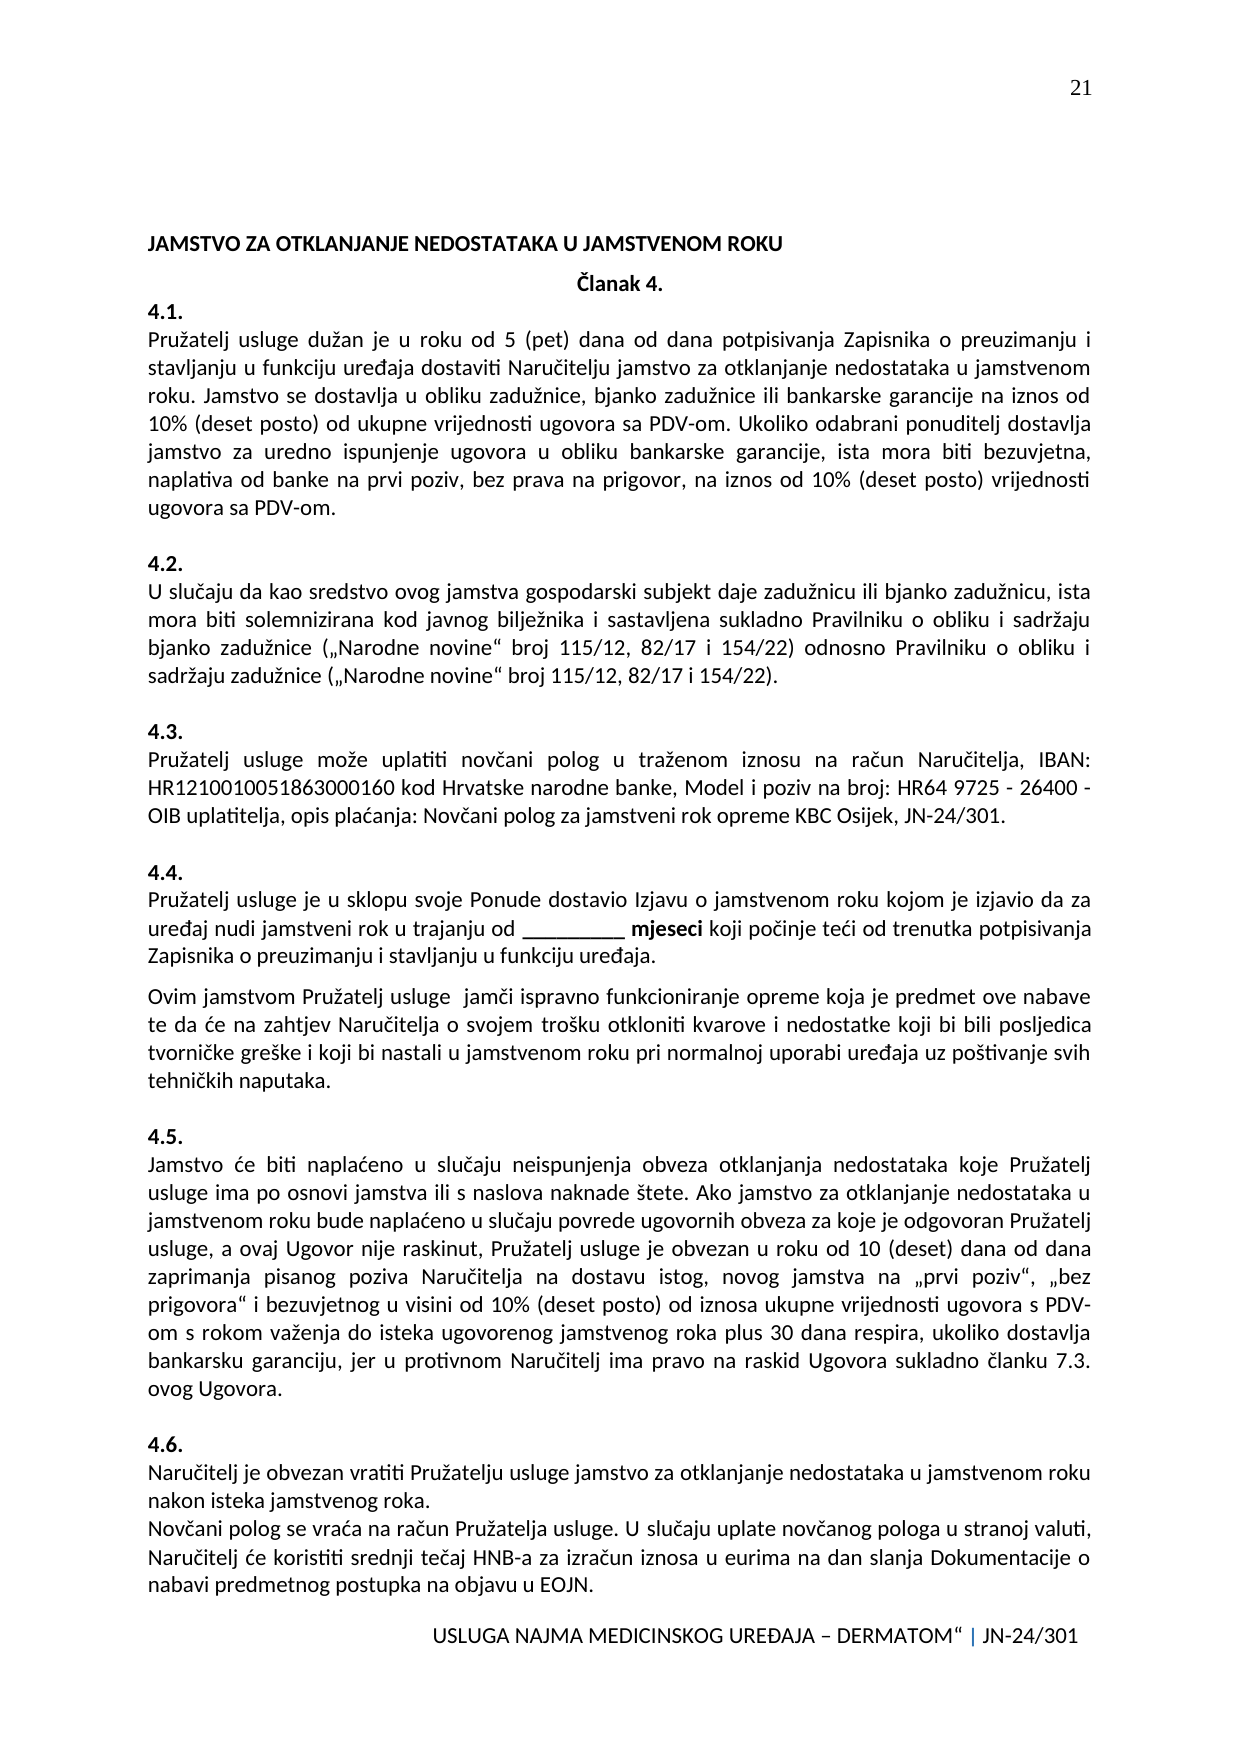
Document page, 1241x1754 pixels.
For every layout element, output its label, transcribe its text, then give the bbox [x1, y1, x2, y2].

text Novčani polog se vraća na račun Pružatelja usluge. U slučaju uplate novčanog pologa u stranoj valuti, Naručitelj će koristiti srednji tečaj HNB-a za izračun iznosa u eurima na dan slanja Dokumentacije o nabavi predmetnog postupka na objavu u EOJN. [148, 1514, 1093, 1599]
text 4.6. [148, 1431, 1093, 1458]
text 4.5. [148, 1122, 1093, 1150]
text Ovim jamstvom Pružatelj usluge jamči ispravno funkcioniranje opreme koja je predmet ove nabave te da će na zahtjev Naručitelja o svojem trošku otkloniti kvarove i nedostatke koji bi bili posljedica tvorničke greške i koji bi nastali u jamstvenom roku pri normalnoj uporabi uređaja uz poštivanje svih tehničkih naputaka. [148, 982, 1093, 1094]
text 4.3. [148, 717, 1093, 746]
text 4.1. [148, 297, 1093, 325]
text 4.2. [148, 549, 1093, 577]
text 4.4. [148, 858, 1093, 886]
text JAMSTVO ZA OTKLANJANJE NEDOSTATAKA U JAMSTVENOM ROKU [148, 229, 1093, 257]
text Naručitelj je obvezan vratiti Pružatelju usluge jamstvo za otklanjanje nedostataka u jamstvenom roku nakon isteka jamstvenog roka. [148, 1458, 1093, 1514]
text U slučaju da kao sredstvo ovog jamstva gospodarski subjekt daje zadužnicu ili bjanko zadužnicu, ista mora biti solemnizirana kod javnog bilježnika i sastavljena sukladno Pravilniku o obliku i sadržaju bjanko zadužnice („Narodne novine“ broj 115/12, 82/17 i 154/22) odnosno Pravilniku o obliku i sadržaju zadužnice („Narodne novine“ broj 115/12, 82/17 i 154/22). [148, 577, 1093, 689]
text Jamstvo će biti naplaćeno u slučaju neispunjenja obveza otklanjanja nedostataka koje Pružatelj usluge ima po osnovi jamstva ili s naslova naknade štete. Ako jamstvo za otklanjanje nedostataka u jamstvenom roku bude naplaćeno u slučaju povrede ugovornih obveza za koje je odgovoran Pružatelj usluge, a ovaj Ugovor nije raskinut, Pružatelj usluge je obvezan u roku od 10 (deset) dana od dana zaprimanja pisanog poziva Naručitelja na dostavu istog, novog jamstva na „prvi poziv“, „bez prigovora“ i bezuvjetnog u visini od 10% (deset posto) od iznosa ukupne vrijednosti ugovora s PDV-om s rokom važenja do isteka ugovorenog jamstvenog roka plus 30 dana respira, ukoliko dostavlja bankarsku garanciju, jer u protivnom Naručitelj ima pravo na raskid Ugovora sukladno članku 7.3. ovog Ugovora. [148, 1150, 1093, 1402]
text Članak 4. [148, 269, 1093, 297]
text Pružatelj usluge je u sklopu svoje Ponude dostavio Izjavu o jamstvenom roku kojom je izjavio da za uređaj nudi jamstveni rok u trajanju od _________ mjeseci koji počinje teći od trenutka potpisivanja Zapisnika o preuzimanju i stavljanju u funkciju uređaja. [148, 886, 1093, 970]
text Pružatelj usluge dužan je u roku od 5 (pet) dana od dana potpisivanja Zapisnika o preuzimanju i stavljanju u funkciju uređaja dostaviti Naručitelju jamstvo za otklanjanje nedostataka u jamstvenom roku. Jamstvo se dostavlja u obliku zadužnice, bjanko zadužnice ili bankarske garancije na iznos od 10% (deset posto) od ukupne vrijednosti ugovora sa PDV-om. Ukoliko odabrani ponuditelj dostavlja jamstvo za uredno ispunjenje ugovora u obliku bankarske garancije, ista mora biti bezuvjetna, naplativa od banke na prvi poziv, bez prava na prigovor, na iznos od 10% (deset posto) vrijednosti ugovora sa PDV-om. [148, 325, 1093, 521]
text Pružatelj usluge može uplatiti novčani polog u traženom iznosu na račun Naručitelja, IBAN: HR1210010051863000160 kod Hrvatske narodne banke, Model i poziv na broj: HR64 9725 - 26400 - OIB uplatitelja, opis plaćanja: Novčani polog za jamstveni rok opreme KBC Osijek, JN-24/301. [148, 746, 1093, 829]
